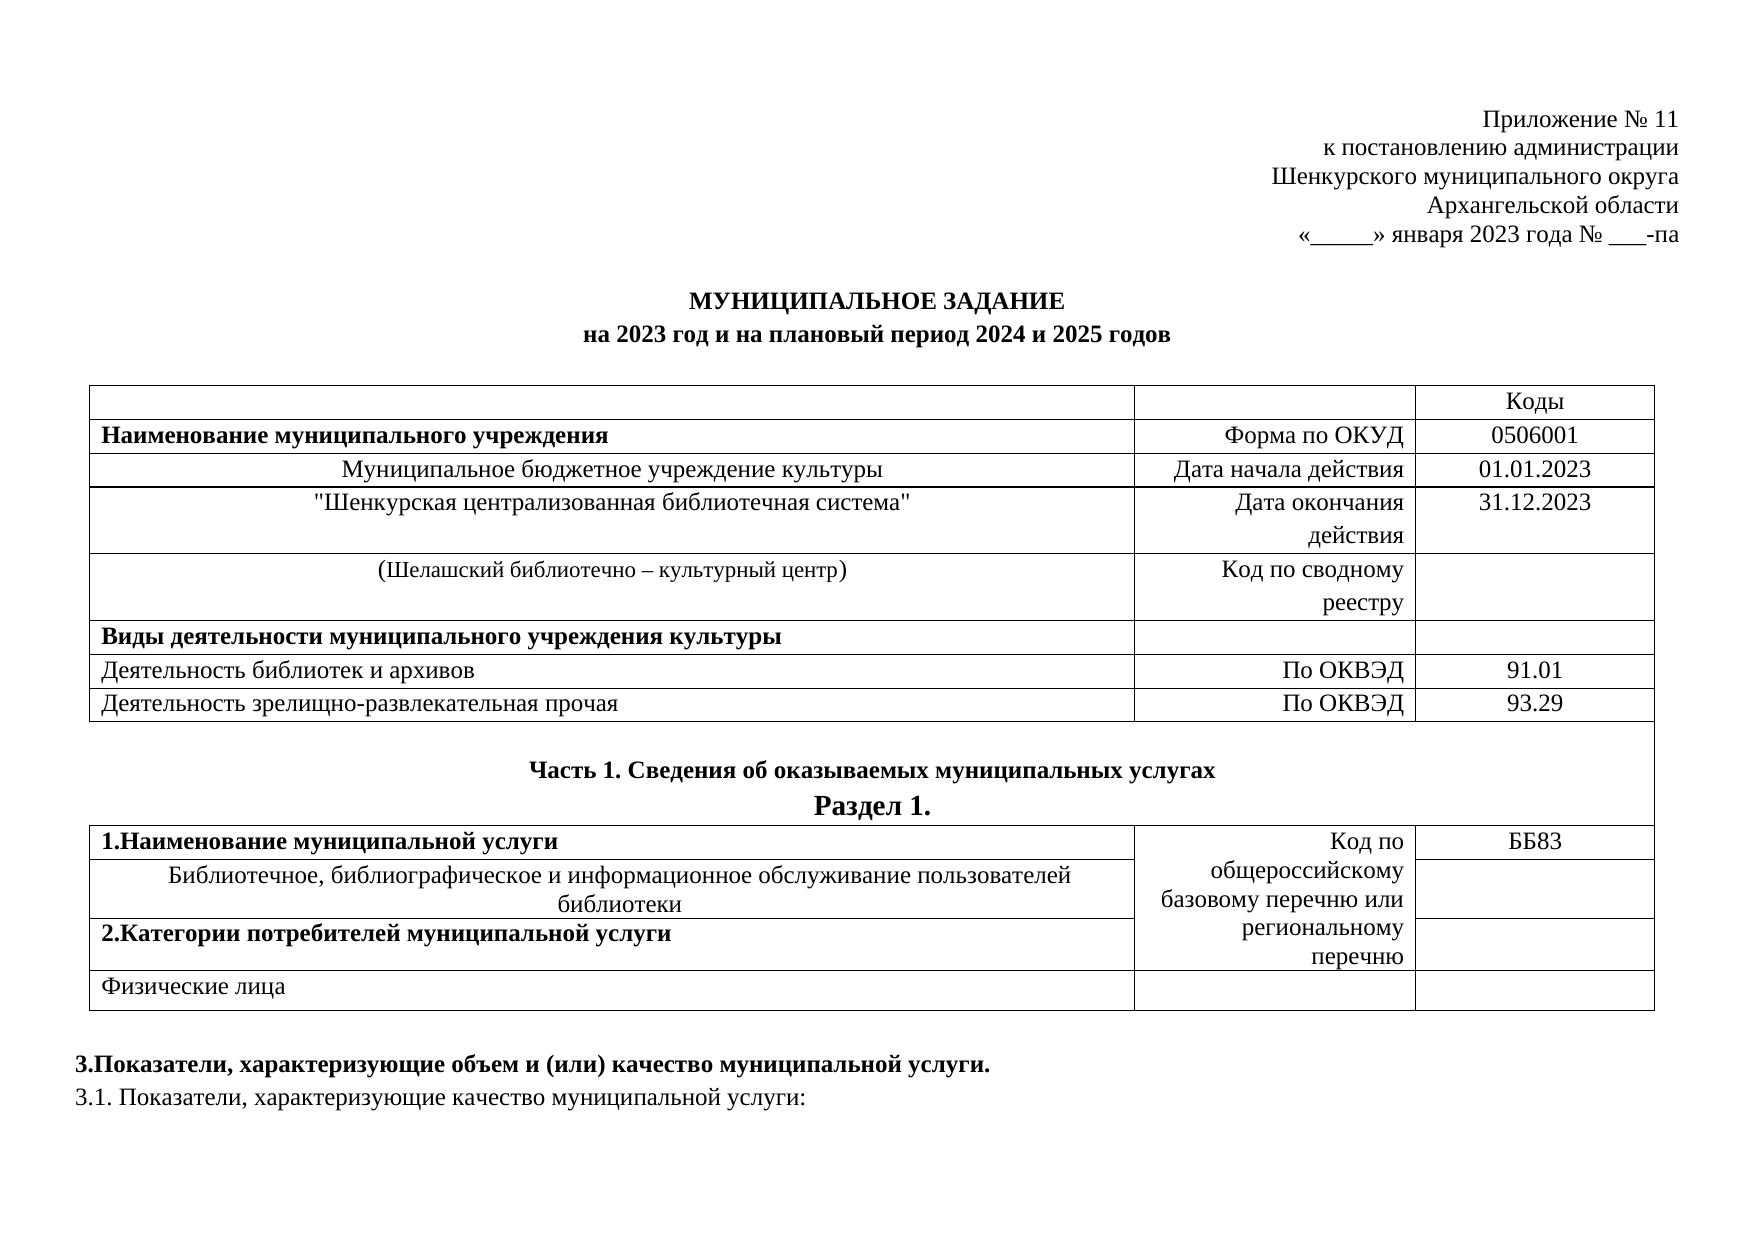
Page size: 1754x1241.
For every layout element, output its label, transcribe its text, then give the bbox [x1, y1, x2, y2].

table_cell Деятельность библиотек и архивов [90, 655, 1134, 687]
table_cell [1416, 554, 1654, 620]
title Приложение № 11 [75, 104, 1679, 132]
table_cell [1135, 971, 1415, 1009]
table_cell Дата окончания действия [1135, 488, 1415, 553]
table_header [90, 386, 1134, 419]
table_cell Код по общероссийскому базовому перечню или региональному перечню [1135, 826, 1415, 970]
table_cell Виды деятельности муниципального учреждения культуры [90, 621, 1134, 654]
title к постановлению администрации [75, 132, 1679, 161]
table_cell (Шелашский библиотечно – культурный центр) [90, 554, 1134, 620]
table_cell [1416, 860, 1654, 917]
table_cell Физические лица [90, 971, 1134, 1009]
table_cell Наименование муниципального учреждения [90, 420, 1134, 453]
table_cell Деятельность зрелищно-развлекательная прочая [90, 689, 1134, 721]
title Шенкурского муниципального округа [75, 161, 1679, 190]
table_cell 1.Наименование муниципальной услуги [90, 826, 1134, 859]
table_cell 31.12.2023 [1416, 488, 1654, 553]
table_cell 0506001 [1416, 420, 1654, 453]
table_cell Код по сводному реестру [1135, 554, 1415, 620]
title «_____» января 2023 года № ___-па [75, 219, 1679, 247]
text на 2023 год и на плановый период 2024 и 2025 годов [75, 319, 1679, 348]
table_cell "Шенкурская централизованная библиотечная система" [90, 488, 1134, 553]
table_header [1135, 386, 1415, 419]
table_cell Форма по ОКУД [1135, 420, 1415, 453]
table_cell [1416, 971, 1654, 1009]
table_cell Часть 1. Сведения об оказываемых муниципальных услугах [90, 722, 1654, 788]
text МУНИЦИПАЛЬНОЕ ЗАДАНИЕ [75, 286, 1679, 315]
table_header Коды [1416, 386, 1654, 419]
table_cell Библиотечное, библиографическое и информационное обслуживание пользователей библиотеки [90, 860, 1134, 917]
table_cell [1416, 919, 1654, 970]
table_cell 2.Категории потребителей муниципальной услуги [90, 919, 1134, 970]
text 3.Показатели, характеризующие объем и (или) качество муниципальной услуги. [75, 1049, 1679, 1078]
table_cell Раздел 1. [90, 788, 1654, 825]
table_cell По ОКВЭД [1135, 655, 1415, 687]
table_cell [1135, 621, 1415, 654]
table_cell ББ83 [1416, 826, 1654, 859]
table_cell 01.01.2023 [1416, 454, 1654, 486]
table_cell Дата начала действия [1135, 454, 1415, 486]
text 3.1. Показатели, характеризующие качество муниципальной услуги: [75, 1082, 1679, 1111]
table_cell [1416, 621, 1654, 654]
table_cell 91.01 [1416, 655, 1654, 687]
table_cell По ОКВЭД [1135, 689, 1415, 721]
table_cell Муниципальное бюджетное учреждение культуры [90, 454, 1134, 486]
title Архангельской области [75, 190, 1679, 219]
table_cell 93.29 [1416, 689, 1654, 721]
